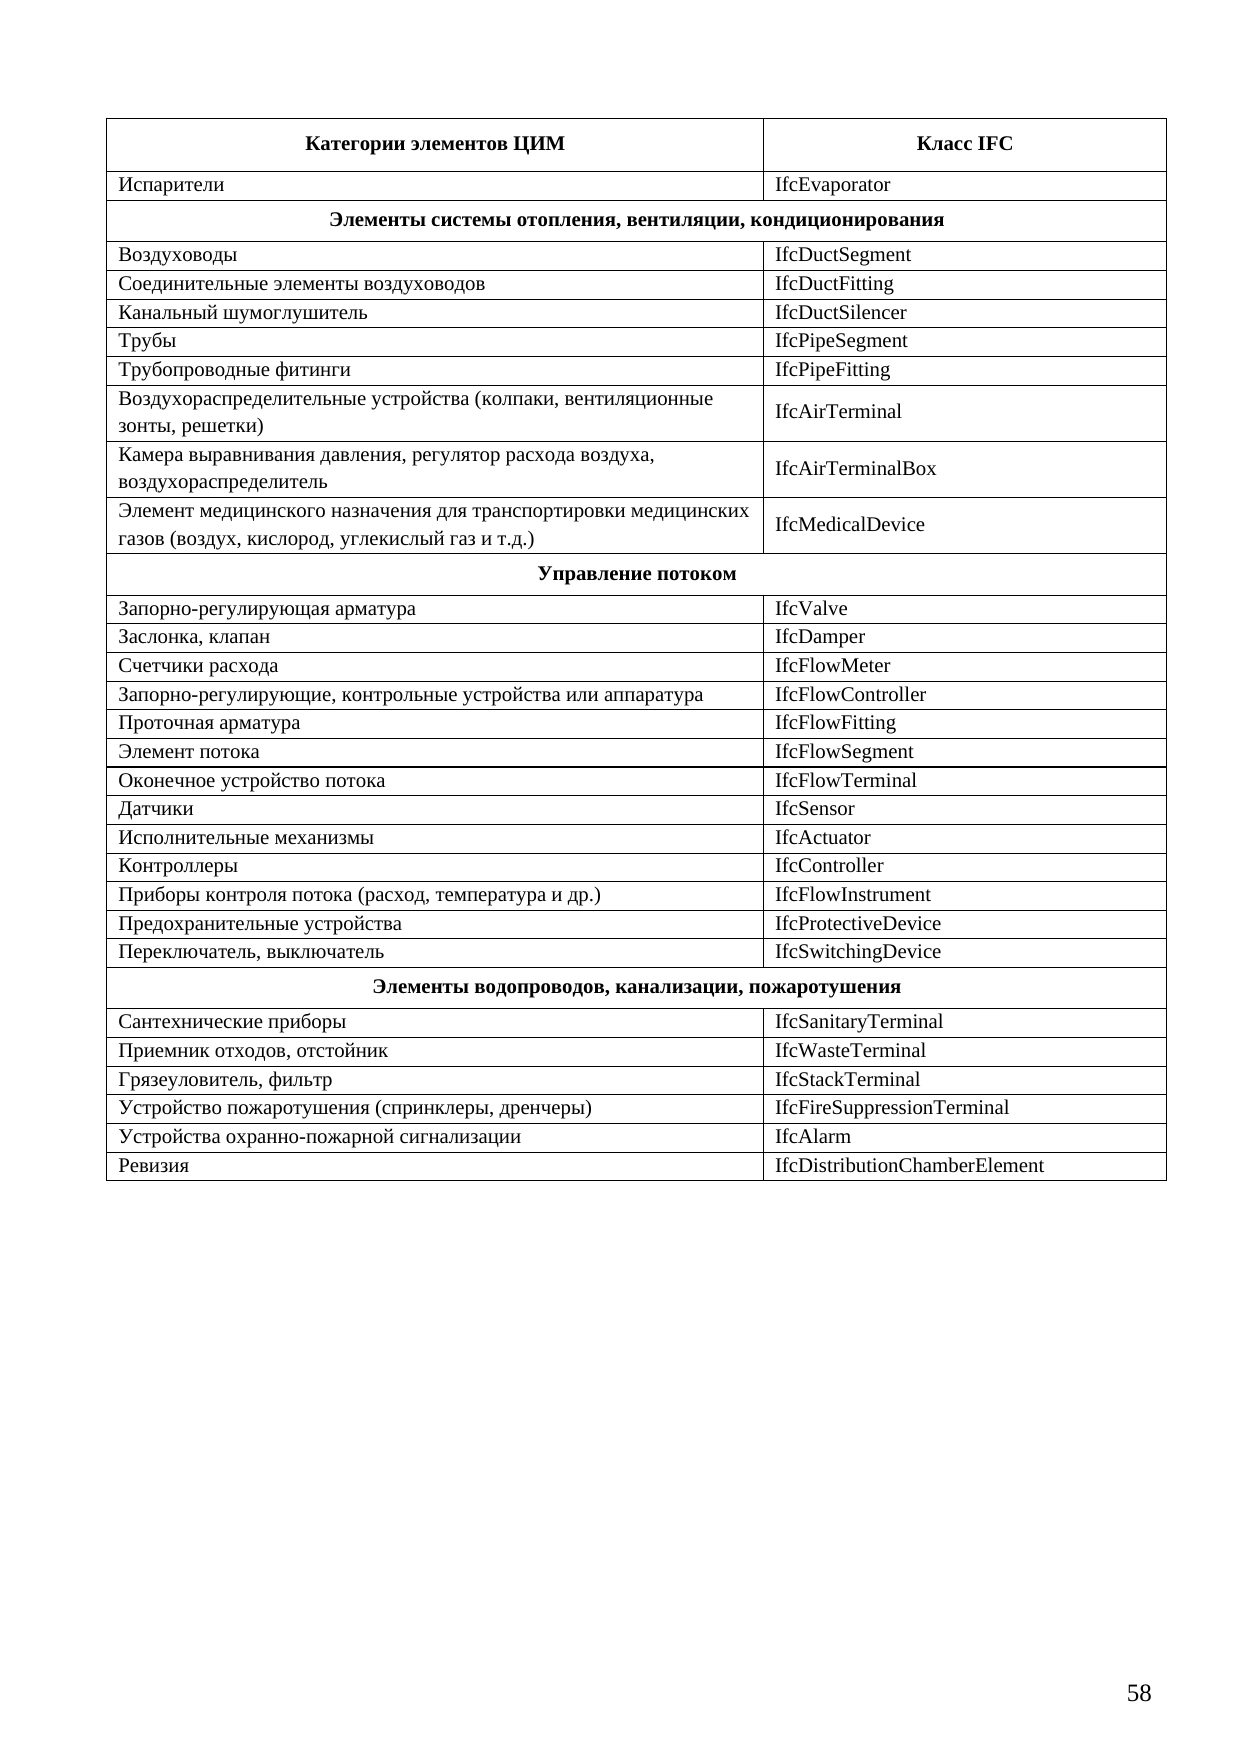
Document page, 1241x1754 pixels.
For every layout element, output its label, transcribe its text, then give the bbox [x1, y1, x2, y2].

table_cell IfcAirTerminalBox [764, 442, 1166, 497]
table_cell Камера выравнивания давления, регулятор расхода воздуха, воздухораспределитель [107, 442, 763, 497]
table_cell Контроллеры [107, 854, 763, 881]
table_cell IfcFlowFitting [764, 710, 1166, 738]
table_cell IfcDamper [764, 624, 1166, 652]
table_cell Воздухораспределительные устройства (колпаки, вентиляционные зонты, решетки) [107, 386, 763, 441]
table_cell IfcWasteTerminal [764, 1038, 1166, 1066]
table_cell Заслонка, клапан [107, 624, 763, 652]
table_cell Трубопроводные фитинги [107, 357, 763, 384]
table_cell IfcSensor [764, 796, 1166, 824]
table_header Категории элементов ЦИМ [107, 119, 763, 171]
table_cell IfcDuctSilencer [764, 300, 1166, 327]
table_cell Приемник отходов, отстойник [107, 1038, 763, 1066]
table_cell IfcActuator [764, 825, 1166, 852]
table_cell Проточная арматура [107, 710, 763, 738]
table_cell Грязеуловитель, фильтр [107, 1067, 763, 1094]
table_cell Счетчики расхода [107, 653, 763, 681]
table_cell Трубы [107, 328, 763, 356]
table_header Класс IFC [764, 119, 1166, 171]
table_cell Испарители [107, 172, 763, 200]
table_cell Ревизия [107, 1153, 763, 1180]
table_cell Запорно-регулирующая арматура [107, 596, 763, 623]
table_cell IfcPipeSegment [764, 328, 1166, 356]
table_cell Соединительные элементы воздуховодов [107, 271, 763, 298]
table_cell IfcDistributionChamberElement [764, 1153, 1166, 1180]
table_cell Предохранительные устройства [107, 911, 763, 938]
table_cell IfcAirTerminal [764, 386, 1166, 441]
table_cell Приборы контроля потока (расход, температура и др.) [107, 882, 763, 910]
table_cell Канальный шумоглушитель [107, 300, 763, 327]
table_cell IfcStackTerminal [764, 1067, 1166, 1094]
table_cell IfcFlowInstrument [764, 882, 1166, 910]
table_cell Датчики [107, 796, 763, 824]
table_cell Элементы водопроводов, канализации, пожаротушения [107, 968, 1166, 1008]
table_cell IfcSanitaryTerminal [764, 1009, 1166, 1037]
table_cell Сантехнические приборы [107, 1009, 763, 1037]
table_cell Устройства охранно-пожарной сигнализации [107, 1124, 763, 1152]
table_cell IfcDuctSegment [764, 242, 1166, 270]
table_cell Устройство пожаротушения (спринклеры, дренчеры) [107, 1095, 763, 1123]
table_cell IfcFlowSegment [764, 739, 1166, 766]
table_cell Запорно-регулирующие, контрольные устройства или аппаратура [107, 682, 763, 709]
table_cell IfcProtectiveDevice [764, 911, 1166, 938]
table_cell IfcFlowTerminal [764, 768, 1166, 795]
table_cell IfcEvaporator [764, 172, 1166, 200]
table_cell IfcFlowMeter [764, 653, 1166, 681]
table_cell Управление потоком [107, 554, 1166, 594]
table_cell Элемент потока [107, 739, 763, 766]
table_cell IfcController [764, 854, 1166, 881]
table_cell IfcAlarm [764, 1124, 1166, 1152]
table_cell Оконечное устройство потока [107, 768, 763, 795]
table_cell IfcDuctFitting [764, 271, 1166, 298]
table_cell Воздуховоды [107, 242, 763, 270]
table_cell IfcMedicalDevice [764, 498, 1166, 553]
table_cell Исполнительные механизмы [107, 825, 763, 852]
table_cell Элемент медицинского назначения для транспортировки медицинских газов (воздух, кислород, углекислый газ и т.д.) [107, 498, 763, 553]
table_cell IfcFlowController [764, 682, 1166, 709]
table_cell IfcFireSuppressionTerminal [764, 1095, 1166, 1123]
table_cell IfcPipeFitting [764, 357, 1166, 384]
table_cell Переключатель, выключатель [107, 939, 763, 967]
table_cell Элементы системы отопления, вентиляции, кондиционирования [107, 201, 1166, 241]
table_cell IfcValve [764, 596, 1166, 623]
table_cell IfcSwitchingDevice [764, 939, 1166, 967]
